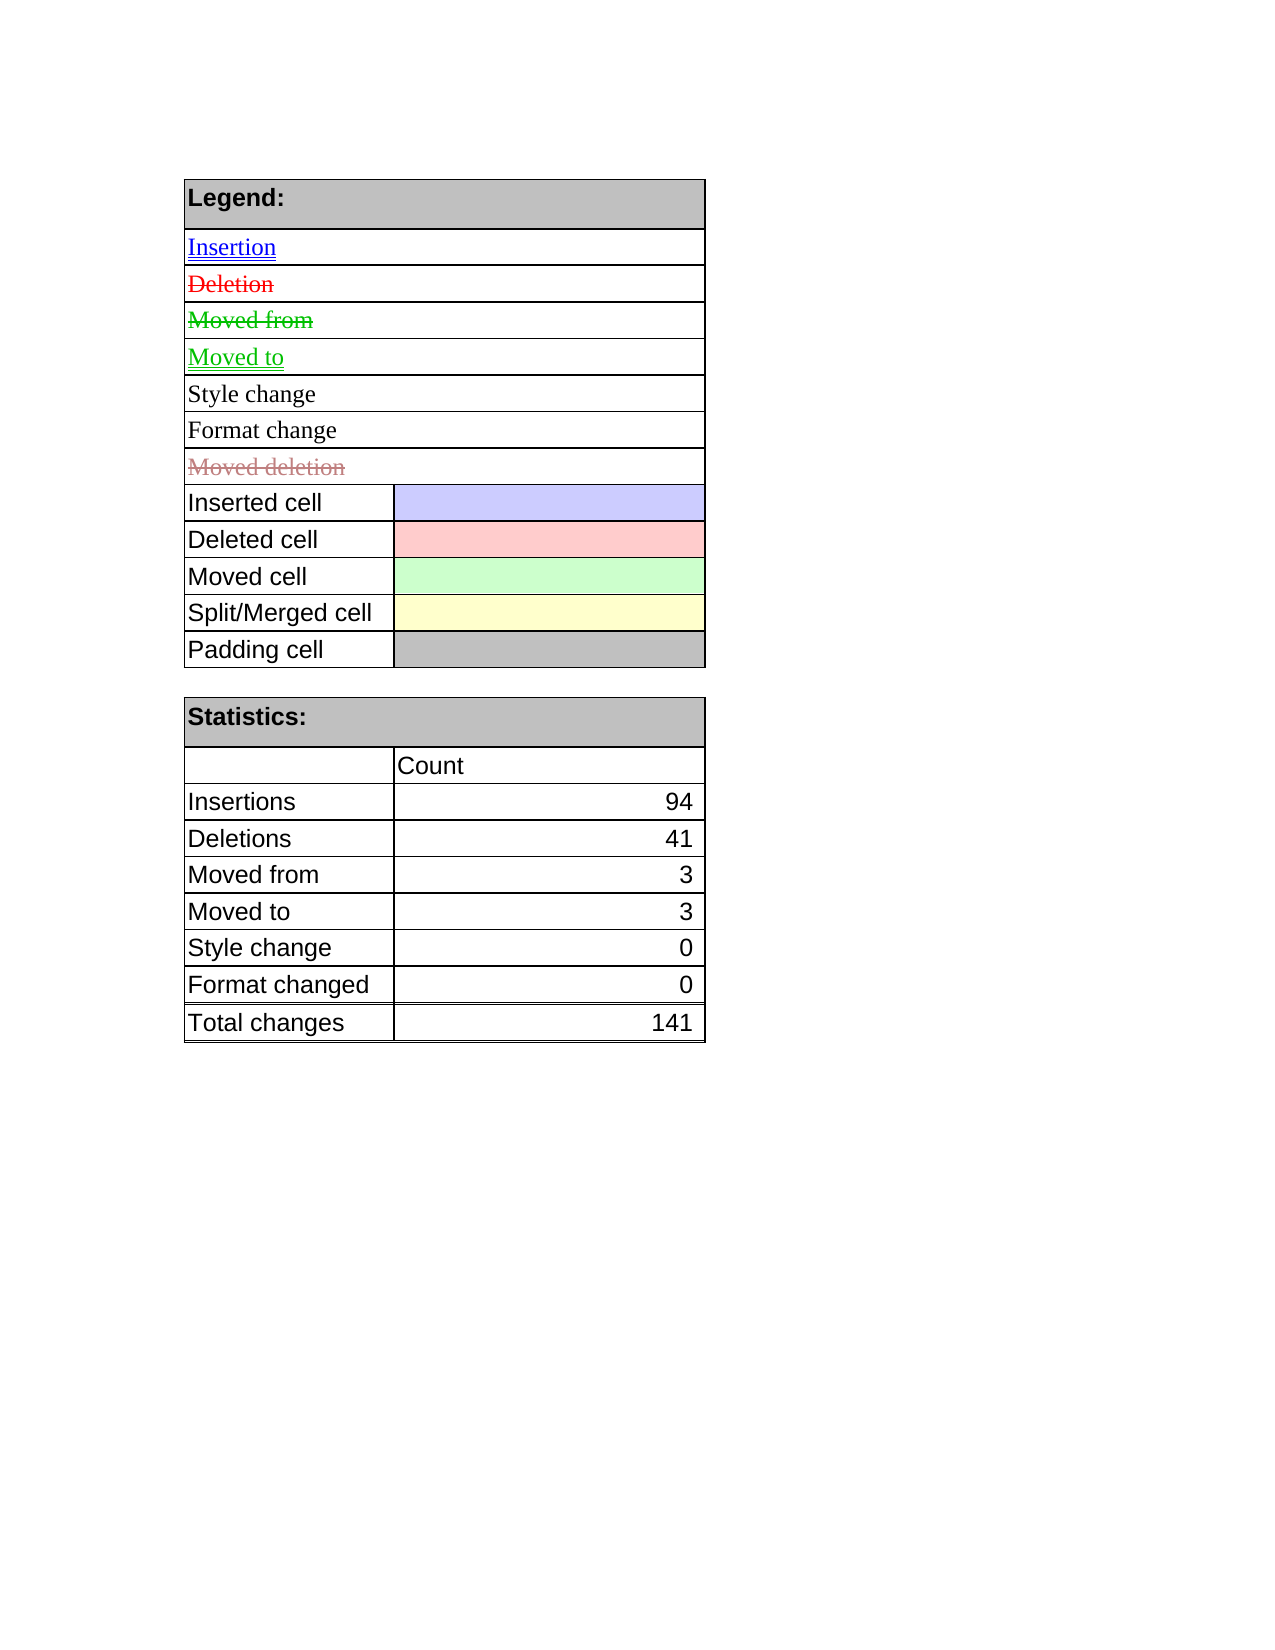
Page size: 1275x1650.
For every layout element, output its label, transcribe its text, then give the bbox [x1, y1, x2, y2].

table_cell Insertions [185, 784, 393, 819]
table_header Statistics: [185, 698, 704, 746]
table_cell 3 [395, 894, 704, 929]
table_cell Moved from [185, 857, 393, 892]
table_cell [395, 632, 704, 667]
table_cell Moved cell [185, 558, 393, 593]
table_cell Count [395, 748, 704, 782]
table_cell Moved deletion [185, 449, 704, 484]
table_cell Deleted cell [185, 522, 393, 557]
table_cell Total changes [185, 1005, 393, 1040]
table_cell Format changed [185, 967, 393, 1002]
table_cell [395, 522, 704, 557]
table_cell Moved to [185, 339, 704, 374]
table_cell Padding cell [185, 632, 393, 667]
table_cell [395, 595, 704, 630]
table_header Legend: [185, 180, 704, 228]
table_cell Style change [185, 376, 704, 411]
table_cell Inserted cell [185, 485, 393, 520]
table_cell [395, 485, 704, 520]
table_cell [185, 748, 393, 782]
table_cell Style change [185, 930, 393, 965]
table_cell Insertion [185, 230, 704, 264]
table_cell Split/Merged cell [185, 595, 393, 630]
table_cell Moved to [185, 894, 393, 929]
table_cell Moved from [185, 303, 704, 337]
table_cell 94 [395, 784, 704, 819]
table_cell 141 [395, 1005, 704, 1040]
table_cell Format change [185, 412, 704, 447]
table_cell Deletions [185, 821, 393, 856]
table_cell 0 [395, 967, 704, 1002]
table_cell 0 [395, 930, 704, 965]
table_cell 3 [395, 857, 704, 892]
table_cell [395, 558, 704, 593]
table_cell Deletion [185, 266, 704, 301]
table_cell 41 [395, 821, 704, 856]
